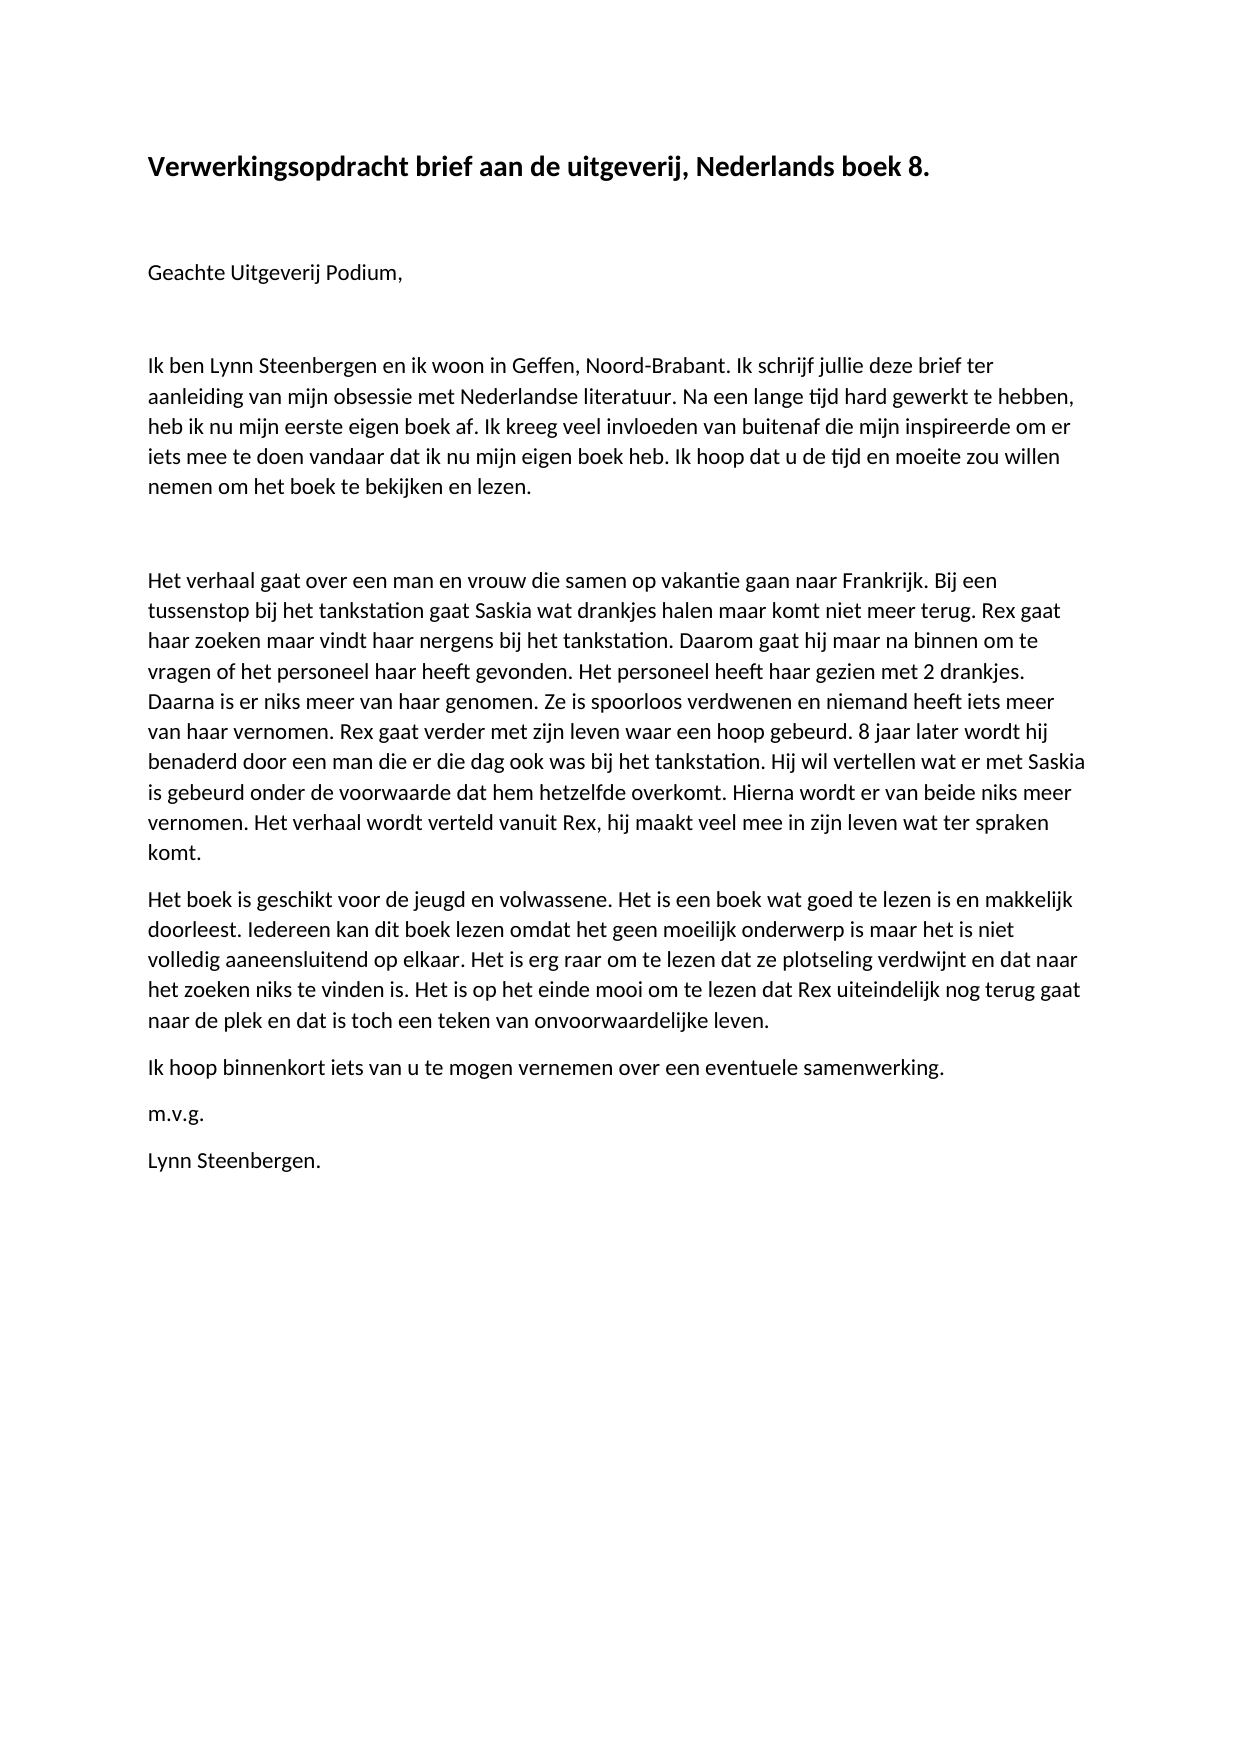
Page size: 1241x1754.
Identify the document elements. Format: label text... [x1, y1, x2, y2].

text Geachte Uitgeverij Podium, [148, 258, 1093, 286]
text Ik ben Lynn Steenbergen en ik woon in Geffen, Noord-Brabant. Ik schrijf jullie deze brief ter aanleiding van mijn obsessie met Nederlandse literatuur. Na een lange tijd hard gewerkt te hebben, heb ik nu mijn eerste eigen boek af. Ik kreeg veel invloeden van buitenaf die mijn inspireerde om er iets mee te doen vandaar dat ik nu mijn eigen boek heb. Ik hoop dat u de tijd en moeite zou willen nemen om het boek te bekijken en lezen. [148, 352, 1093, 500]
text Lynn Steenbergen. [148, 1146, 1093, 1174]
text Het verhaal gaat over een man en vrouw die samen op vakantie gaan naar Frankrijk. Bij een tussenstop bij het tankstation gaat Saskia wat drankjes halen maar komt niet meer terug. Rex gaat haar zoeken maar vindt haar nergens bij het tankstation. Daarom gaat hij maar na binnen om te vragen of het personeel haar heeft gevonden. Het personeel heeft haar gezien met 2 drankjes. Daarna is er niks meer van haar genomen. Ze is spoorloos verdwenen en niemand heeft iets meer van haar vernomen. Rex gaat verder met zijn leven waar een hoop gebeurd. 8 jaar later wordt hij benaderd door een man die er die dag ook was bij het tankstation. Hij wil vertellen wat er met Saskia is gebeurd onder de voorwaarde dat hem hetzelfde overkomt. Hierna wordt er van beide niks meer vernomen. Het verhaal wordt verteld vanuit Rex, hij maakt veel mee in zijn leven wat ter spraken komt. [148, 566, 1093, 866]
text Het boek is geschikt voor de jeugd en volwassene. Het is een boek wat goed te lezen is en makkelijk doorleest. Iedereen kan dit boek lezen omdat het geen moeilijk onderwerp is maar het is niet volledig aaneensluitend op elkaar. Het is erg raar om te lezen dat ze plotseling verdwijnt en dat naar het zoeken niks te vinden is. Het is op het einde mooi om te lezen dat Rex uiteindelijk nog terug gaat naar de plek en dat is toch een teken van onvoorwaardelijke leven. [148, 885, 1093, 1034]
text m.v.g. [148, 1099, 1093, 1127]
text Ik hoop binnenkort iets van u te mogen vernemen over een eventuele samenwerking. [148, 1053, 1093, 1081]
text Verwerkingsopdracht brief aan de uitgeverij, Nederlands boek 8. [148, 148, 1093, 183]
